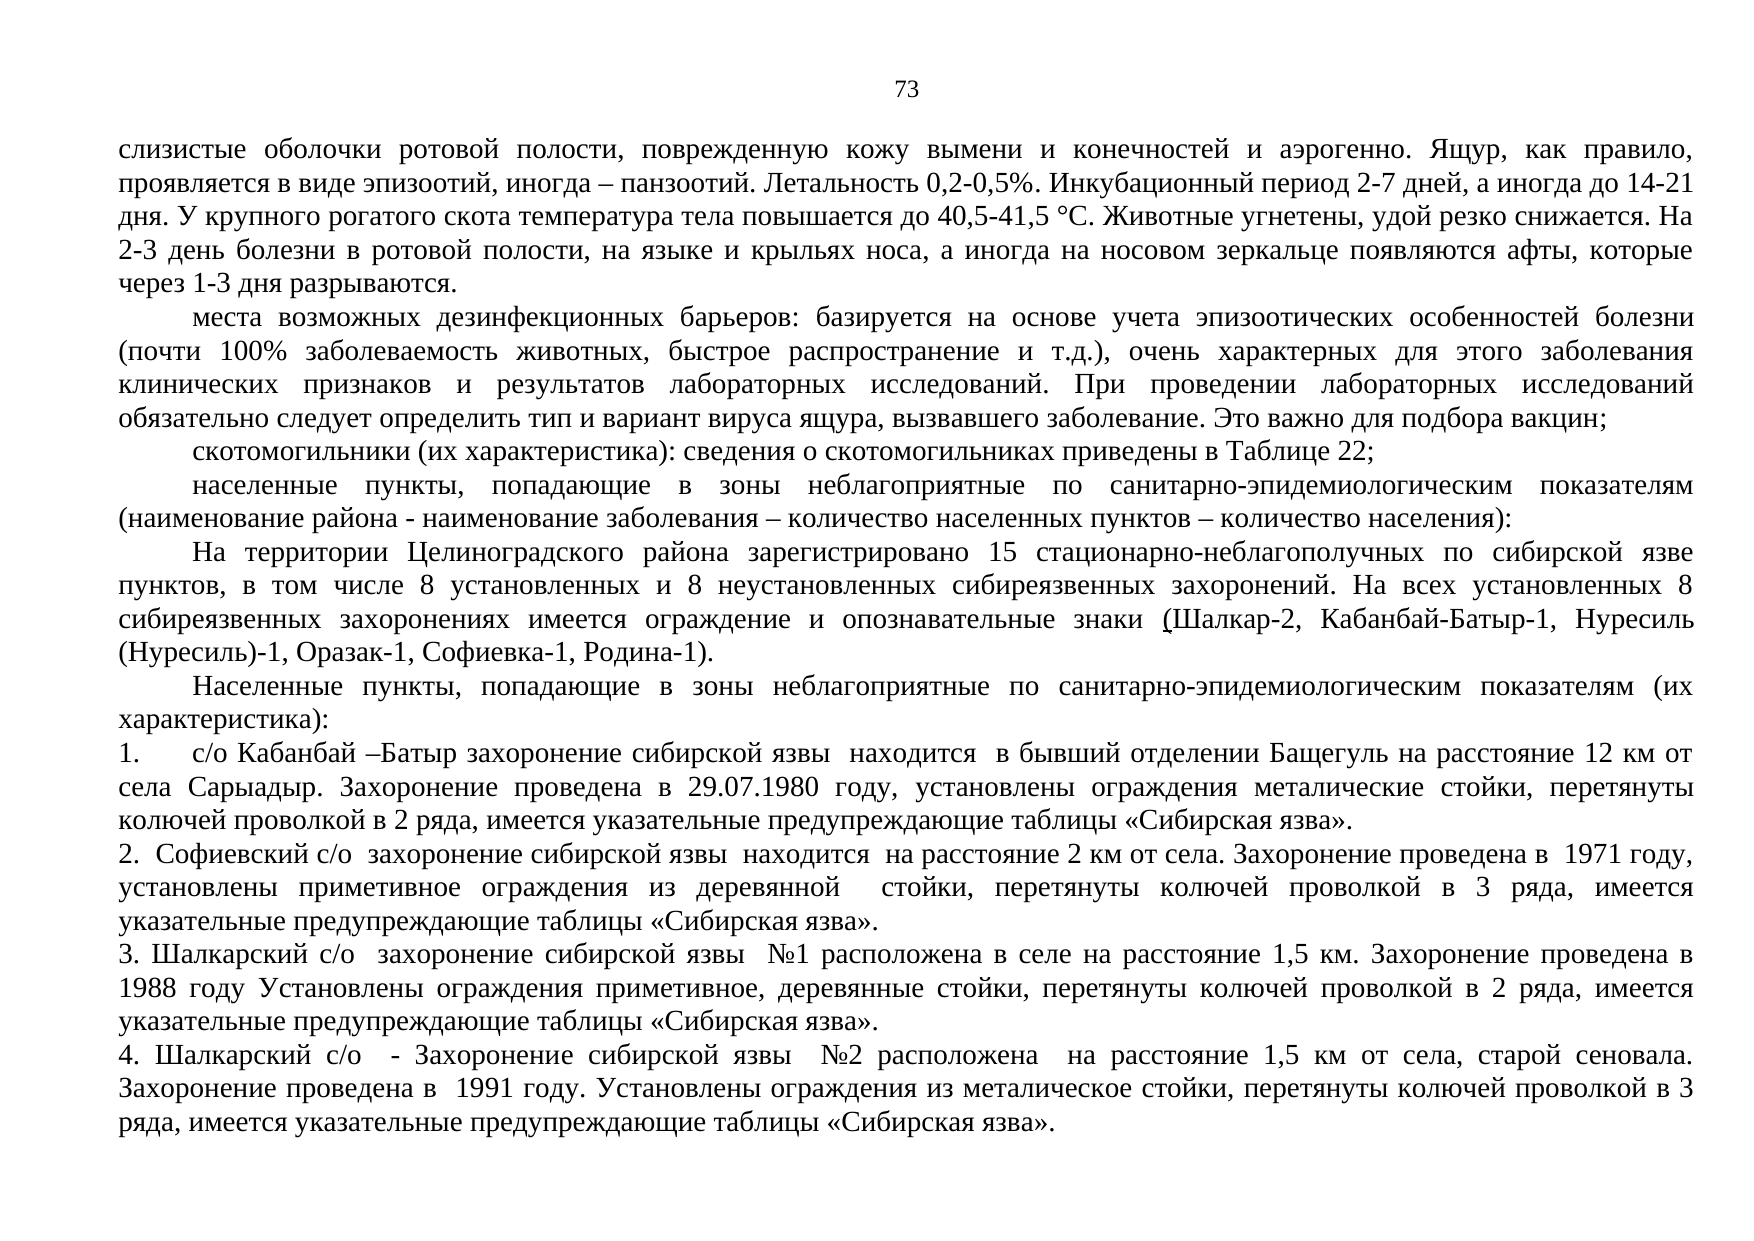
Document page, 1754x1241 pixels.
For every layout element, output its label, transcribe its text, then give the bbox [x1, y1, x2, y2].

list с/о Кабанбай –Батыр захоронение сибирской язвы находится в бывший отделении Бащегуль на расстояние от села Сарыадыр. Захоронение проведена в 29.07.1980 году, установлены ограждения металические стойки, перетянуты колючей проволкой в 2 ряда, имеется указательные предупреждающие таблицы «Сибирская язва». [118, 735, 1695, 836]
text 4. Шалкарский с/о - Захоронение сибирской язвы №2 расположена на расстояние от села, старой сеновала. Захоронение проведена в 1991 году. Установлены ограждения из металическое стойки, перетянуты колючей проволкой в 3 ряда, имеется указательные предупреждающие таблицы «Сибирская язва». [118, 1037, 1695, 1138]
text Населенные пункты, попадающие в зоны неблагоприятные по санитарно-эпидемиологическим показателям (их характеристика): [118, 668, 1695, 735]
text места возможных дезинфекционных барьеров: базируется на основе учета эпизоотических особенностей болезни (почти 100% заболеваемость животных, быстрое распространение и т.д.), очень характерных для этого заболевания клинических признаков и результатов лабораторных исследований. При проведении лабораторных исследований обязательно следует определить тип и вариант вируса ящура, вызвавшего заболевание. Это важно для подбора вакцин; [118, 299, 1695, 433]
text населенные пункты, попадающие в зоны неблагоприятные по санитарно-эпидемиологическим показателям (наименование района - наименование заболевания – количество населенных пунктов – количество населения): [118, 467, 1695, 534]
text скотомогильники (их характеристика): сведения о скотомогильниках приведены в Таблице 22; [118, 433, 1695, 467]
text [118, 131, 1695, 299]
text На территории Целиноградского района зарегистрировано 15 стационарно-неблагополучных по сибирской язве пунктов, в том числе 8 установленных и 8 неустановленных сибиреязвенных захоронений. На всех установленных 8 сибиреязвенных захоронениях имеется ограждение и опознавательные знаки (Шалкар-2, Кабанбай-Батыр-1, Нуресиль (Нуресиль)-1, Оразак-1, Софиевка-1, Родина-1). [118, 534, 1695, 668]
text 2. Софиевский с/о захоронение сибирской язвы находится на расстояние от села. Захоронение проведена в 1971 году, установлены приметивное ограждения из деревянной стойки, перетянуты колючей проволкой в 3 ряда, имеется указательные предупреждающие таблицы «Сибирская язва». [118, 836, 1695, 936]
text 3. Шалкарский с/о захоронение сибирской язвы №1 расположена в селе на расстояние . Захоронение проведена в 1988 году Установлены ограждения приметивное, деревянные стойки, перетянуты колючей проволкой в 2 ряда, имеется указательные предупреждающие таблицы «Сибирская язва». [118, 936, 1695, 1037]
